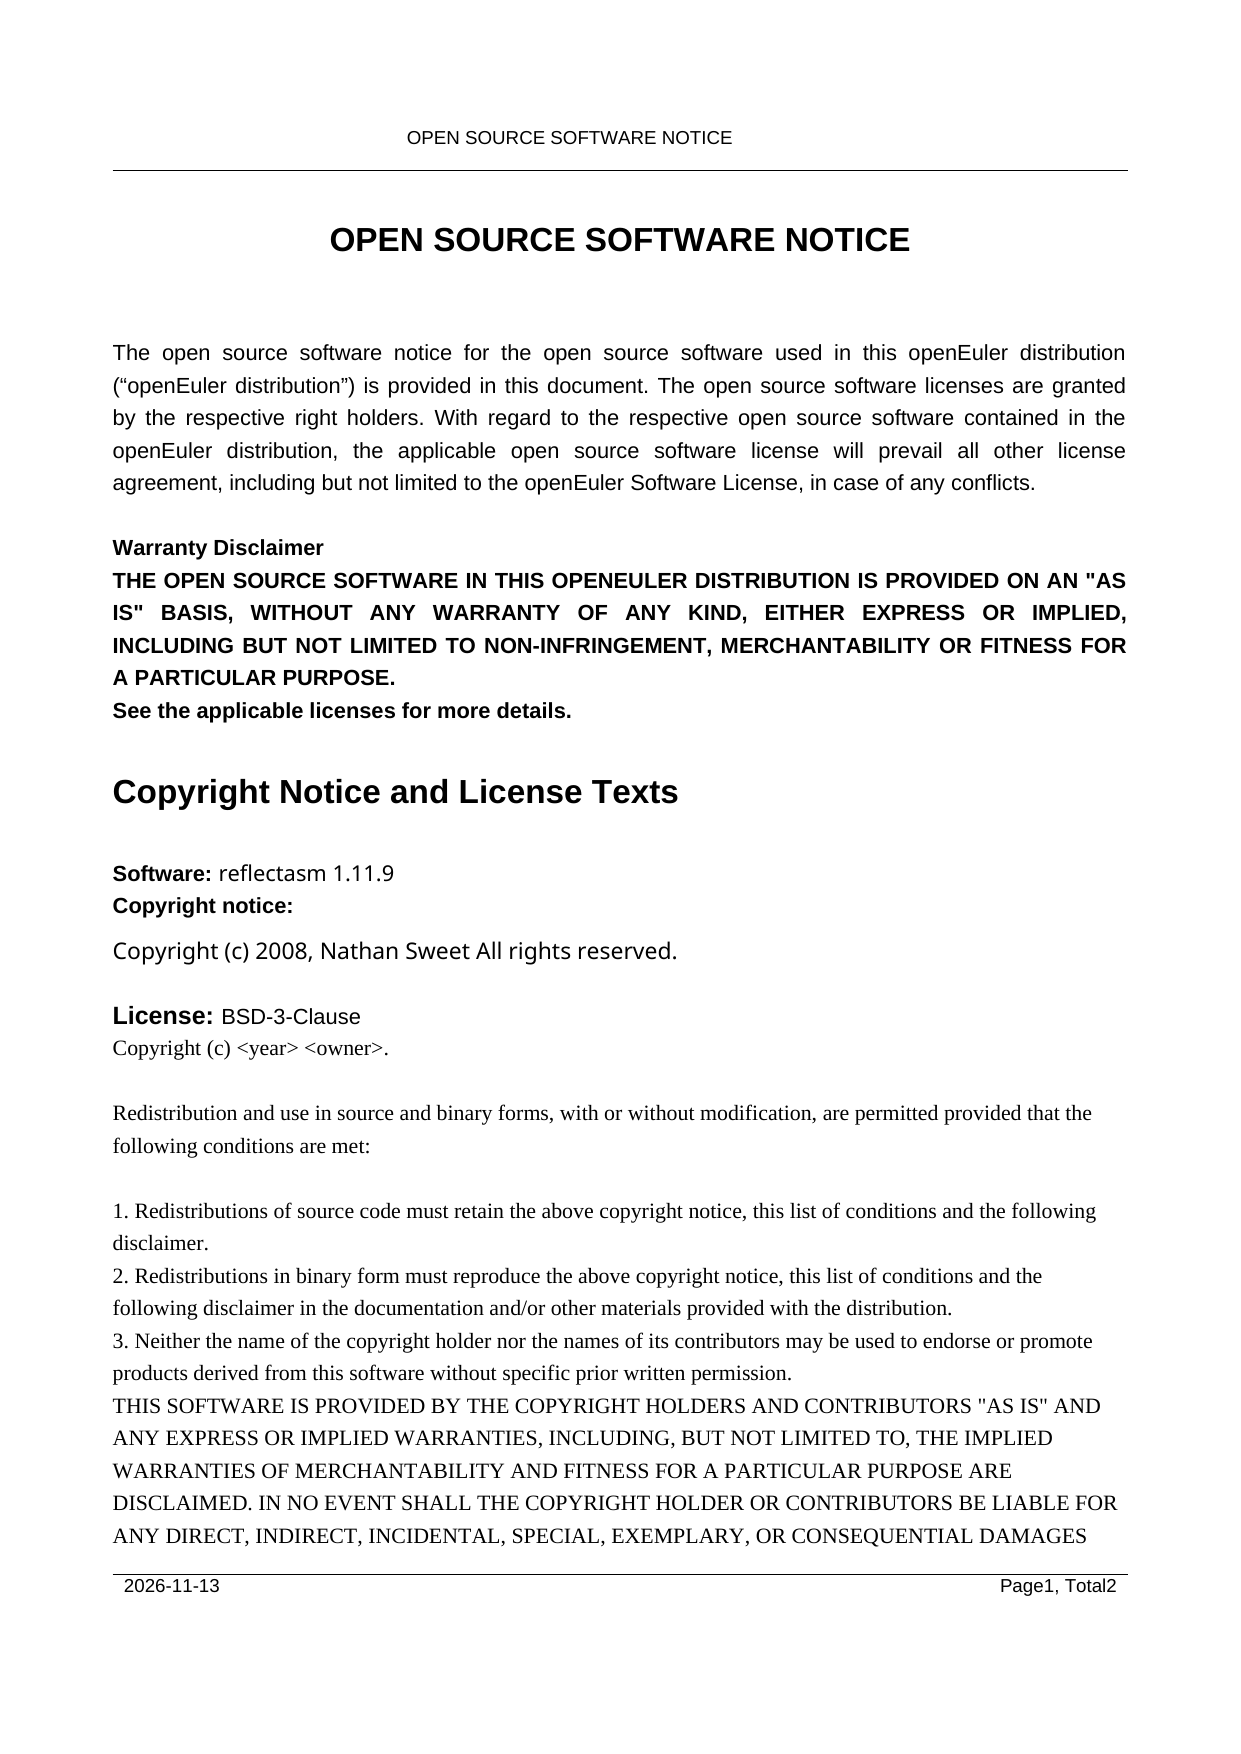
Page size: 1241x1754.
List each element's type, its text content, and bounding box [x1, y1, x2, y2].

text License: BSD-3-Clause [112, 999, 1128, 1031]
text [112, 1031, 1128, 1551]
text OPEN SOURCE SOFTWARE NOTICE [112, 206, 1128, 271]
text Copyright notice: [112, 889, 1128, 921]
title Software: reflectasm 1.11.9 [112, 856, 1128, 889]
text Copyright (c) 2008, Nathan Sweet All rights reserved. [112, 934, 1128, 999]
text The open source software notice for the open source software used in this openEuler distribution (“openEuler distribution”) is provided in this document. The open source software licenses are granted by the respective right holders. With regard to the respective open source software contained in the openEuler distribution, the applicable open source software license will prevail all other license agreement, including but not limited to the openEuler Software License, in case of any conflicts. [112, 336, 1128, 499]
text Copyright Notice and License Texts [112, 759, 1128, 824]
text Warranty Disclaimer [112, 531, 1128, 564]
text THE OPEN SOURCE SOFTWARE IN THIS OPENEULER DISTRIBUTION IS PROVIDED ON AN "AS IS" BASIS, WITHOUT ANY WARRANTY OF ANY KIND, EITHER EXPRESS OR IMPLIED, INCLUDING BUT NOT LIMITED TO NON-INFRINGEMENT, MERCHANTABILITY OR FITNESS FOR A PARTICULAR PURPOSE. See the applicable licenses for more details. [112, 564, 1128, 726]
